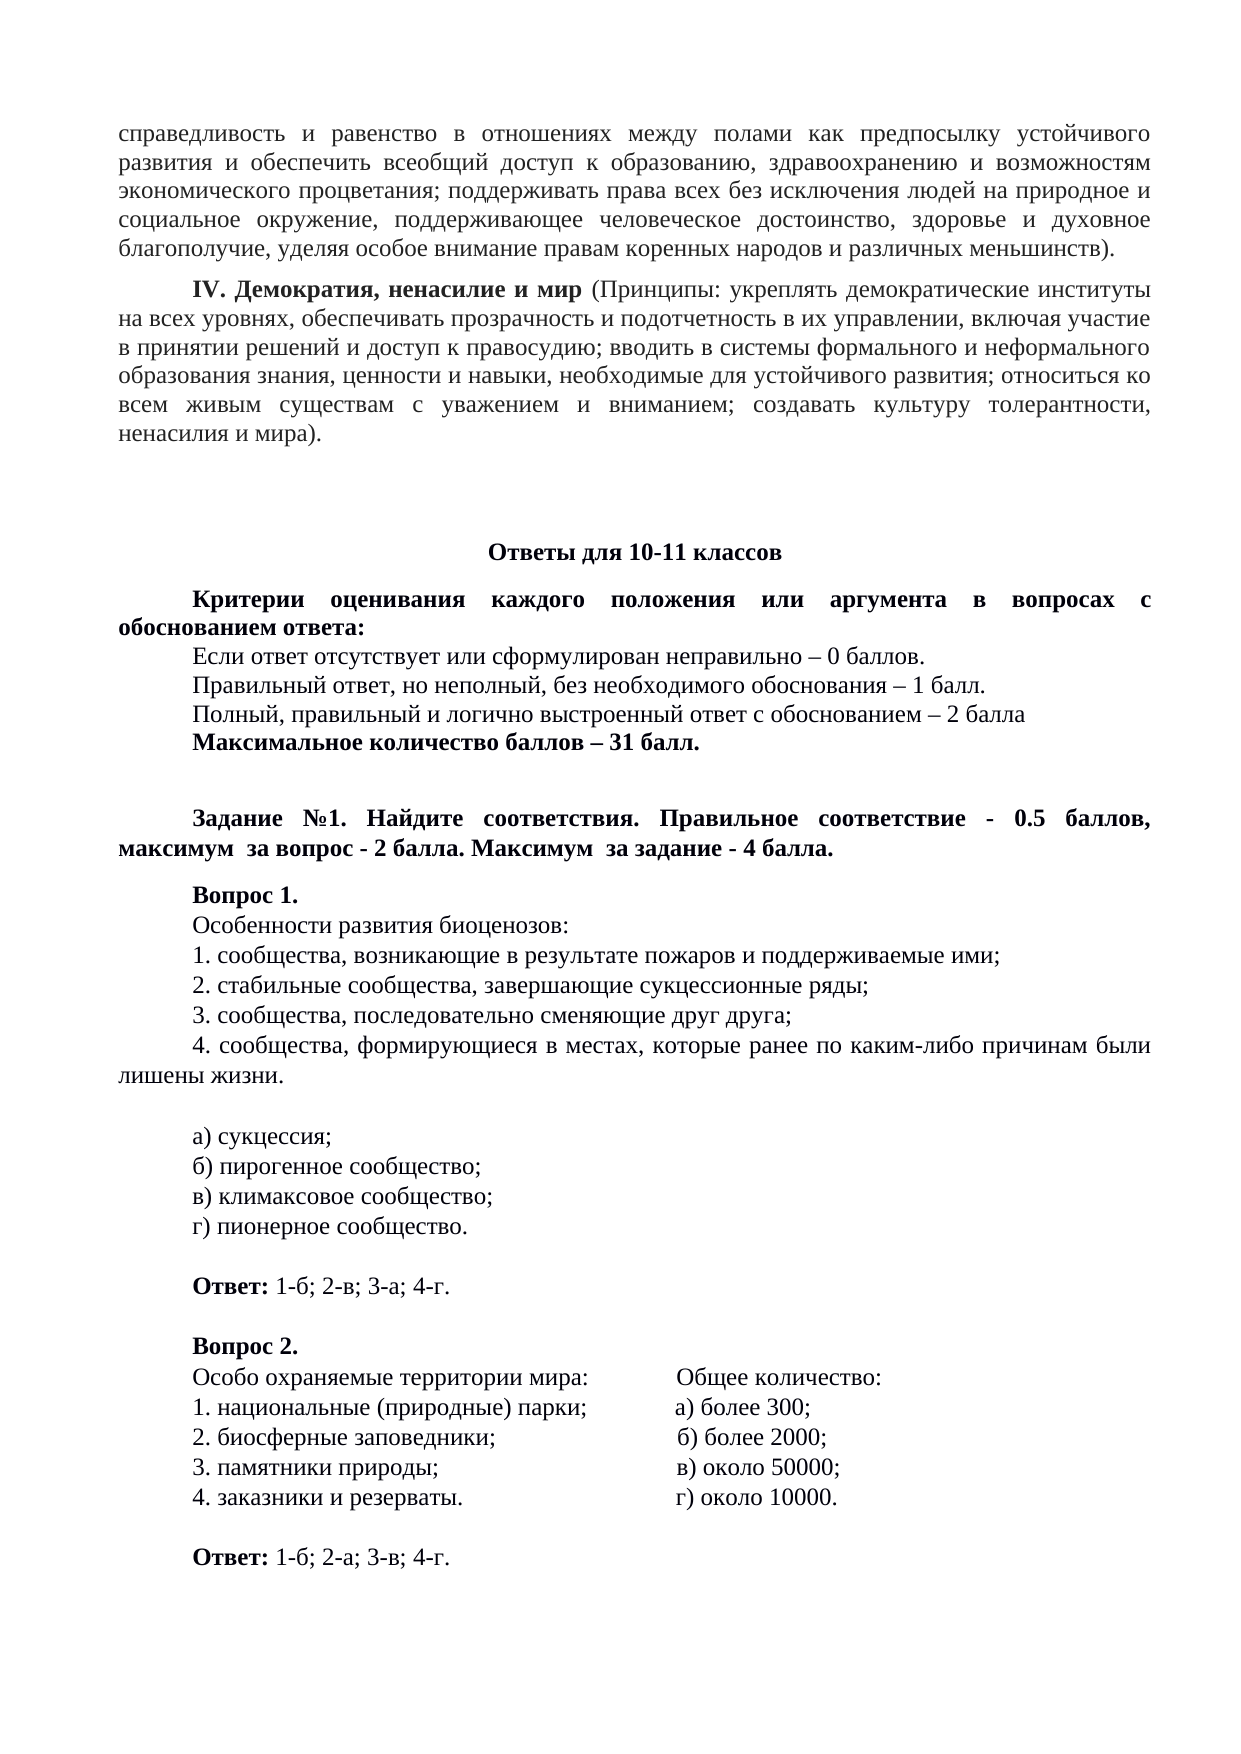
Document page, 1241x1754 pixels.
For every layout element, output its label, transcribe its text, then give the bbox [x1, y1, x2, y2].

list 2. стабильные сообщества, завершающие сукцессионные ряды; [118, 970, 1152, 999]
list 1. национальные (природные) парки; а) более 300; [118, 1392, 1152, 1420]
list в) климаксовое сообщество; [118, 1181, 1152, 1210]
list Ответ: 1-б; 2-а; 3-в; 4-г. [118, 1542, 1152, 1571]
list Ответ: 1-б; 2-в; 3-а; 4-г. [118, 1271, 1152, 1300]
list а) сукцессия; [118, 1121, 1152, 1149]
list 2. биосферные заповедники; б) более 2000; [118, 1422, 1152, 1451]
list 4. заказники и резерваты. г) около 10000. [118, 1482, 1152, 1511]
list 1. сообщества, возникающие в результате пожаров и поддерживаемые ими; [118, 940, 1152, 969]
text Полный, правильный и логично выстроенный ответ с обоснованием – 2 балла [118, 699, 1152, 727]
list б) пирогенное сообщество; [118, 1151, 1152, 1179]
list 4. сообщества, формирующиеся в местах, которые ранее по каким-либо причинам были лишены жизни. [118, 1030, 1152, 1089]
list 3. памятники природы; в) около 50000; [118, 1452, 1152, 1481]
text Если ответ отсутствует или сформулирован неправильно – 0 баллов. [118, 641, 1152, 670]
text Правильный ответ, но неполный, без необходимого обоснования – 1 балл. [118, 670, 1152, 699]
text Задание №1. Найдите соответствия. Правильное соответствие - 0.5 баллов, максимум за вопрос - 2 балла. Максимум за задание - 4 балла. [118, 803, 1152, 862]
text IV. Демократия, ненасилие и мир (Принципы: укреплять демократические институты на всех уровнях, обеспечивать прозрачность и подотчетность в их управлении, включая участие в принятии решений и доступ к правосудию; вводить в системы формального и неформального образования знания, ценности и навыки, необходимые для устойчивого развития; относиться ко всем живым существам с уважением и вниманием; создавать культуру толерантности, ненасилия и мира). [118, 274, 1152, 447]
text Максимальное количество баллов – 31 балл. [118, 727, 1152, 756]
text Критерии оценивания каждого положения или аргумента в вопросах с обоснованием ответа: [118, 584, 1152, 641]
text Ответы для 10-11 классов [118, 537, 1152, 566]
list Особенности развития биоценозов: [118, 910, 1152, 939]
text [118, 118, 1152, 262]
list 3. сообщества, последовательно сменяющие друг друга; [118, 1000, 1152, 1029]
list Вопрос 2. [118, 1331, 1152, 1360]
list г) пионерное сообщество. [118, 1211, 1152, 1240]
list Вопрос 1. [118, 880, 1152, 909]
list Особо охраняемые территории мира: Общее количество: [118, 1362, 1152, 1390]
